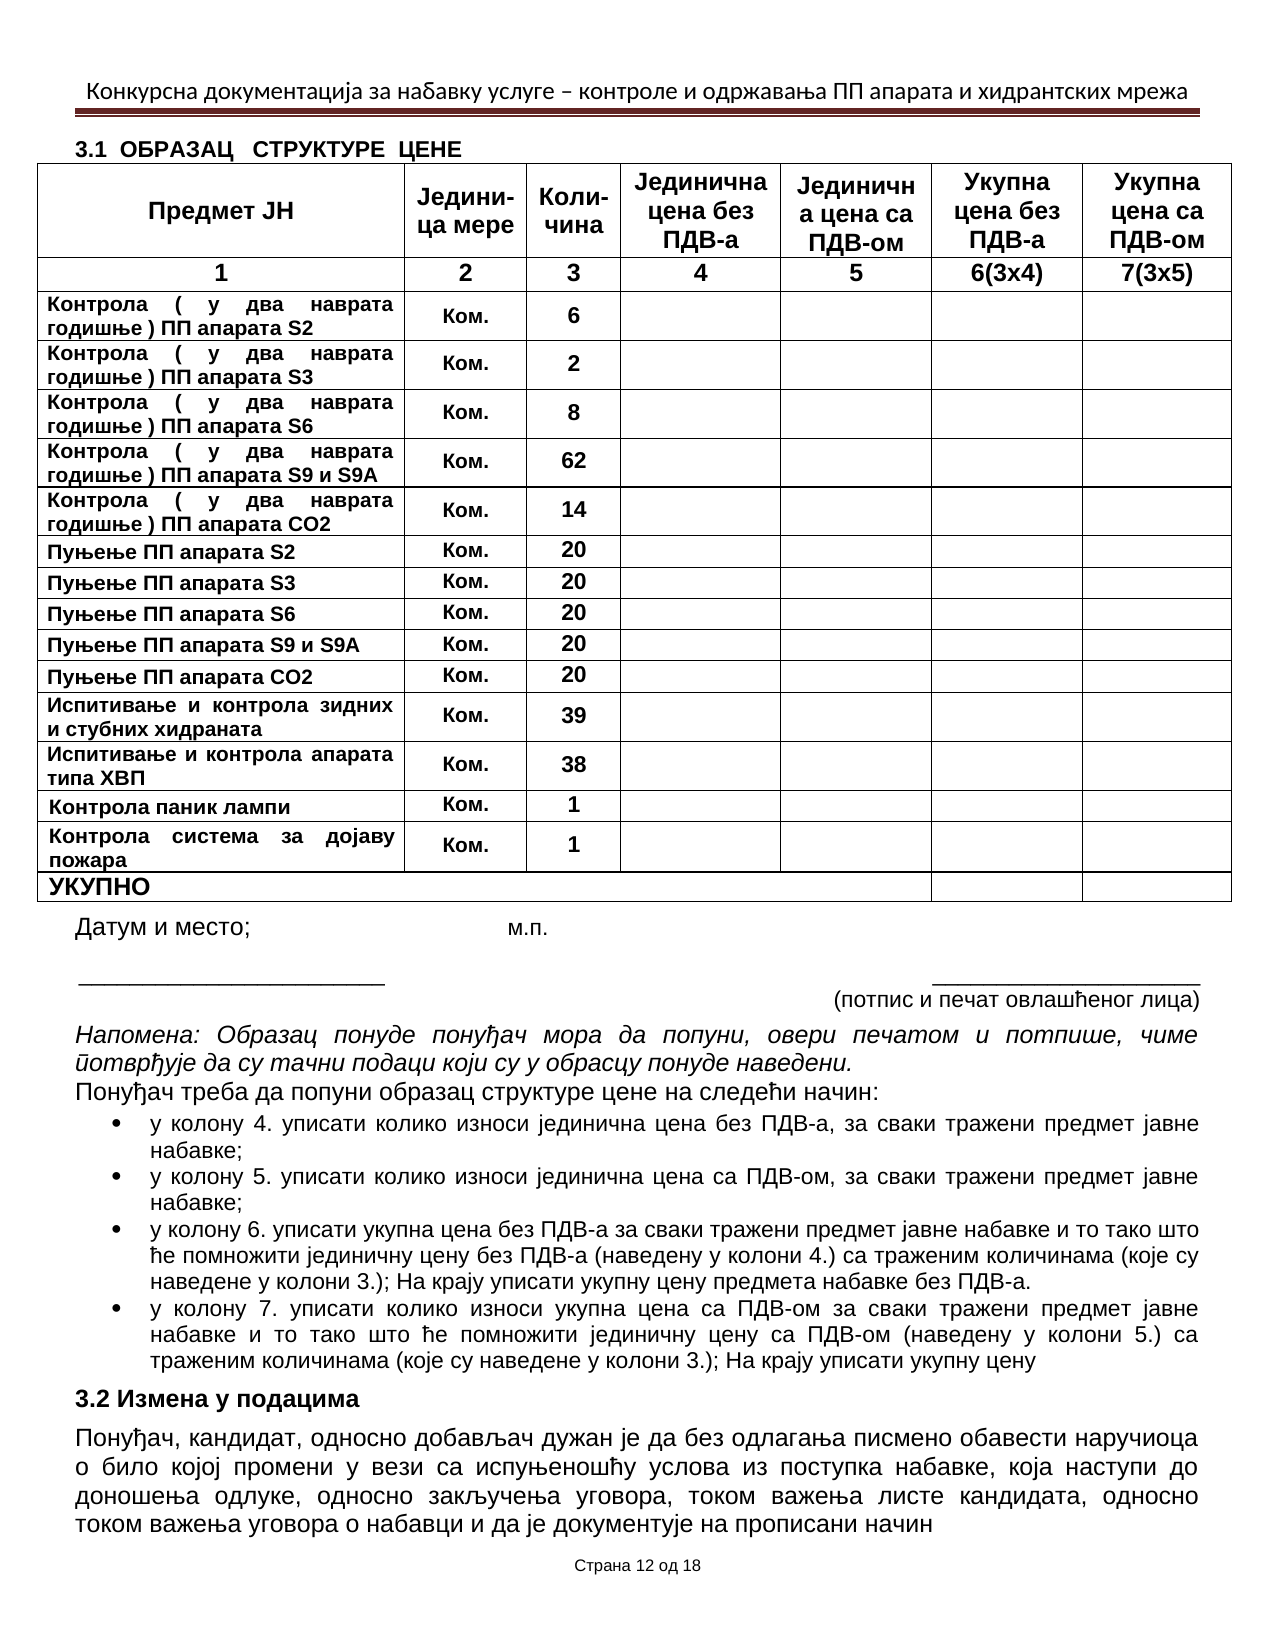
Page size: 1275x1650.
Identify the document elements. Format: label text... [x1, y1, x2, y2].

table_cell [1083, 568, 1231, 598]
table_cell Ком. [405, 661, 526, 692]
table_cell [781, 742, 931, 789]
table_cell Испитивање и контрола зидних и стубних хидраната [38, 693, 404, 741]
table_cell 7(3х5) [1083, 258, 1231, 291]
table_cell 20 [527, 661, 620, 692]
table_cell [1083, 390, 1231, 437]
table_header Коли-чина [527, 164, 620, 257]
table_cell [621, 536, 780, 567]
table_cell Пуњење ПП апарата S2 [38, 536, 404, 567]
table_header Предмет ЈН [38, 164, 404, 257]
table_cell Контрола система за дојаву пожара [38, 822, 404, 871]
table_cell [932, 341, 1082, 388]
table_cell 5 [781, 258, 931, 291]
table_cell [932, 630, 1082, 660]
table_cell [781, 292, 931, 339]
table_cell [621, 822, 780, 871]
text Понуђач треба да попуни образац структуре цене на следећи начин: [75, 1077, 1200, 1106]
table_header Укупна цена без ПДВ-а [932, 164, 1082, 257]
table_cell [932, 822, 1082, 871]
list у колону 5. уписати колико износи јединична цена са ПДВ-ом, за сваки тражени предмет јавне набавке; [112, 1163, 1200, 1216]
table_cell Ком. [405, 439, 526, 486]
table_cell [1083, 536, 1231, 567]
table_cell [781, 630, 931, 660]
table_cell [932, 292, 1082, 339]
table_cell [932, 439, 1082, 486]
table_cell [781, 390, 931, 437]
table_cell 20 [527, 599, 620, 629]
table_cell [932, 873, 1082, 901]
table_cell Ком. [405, 630, 526, 660]
table_cell Пуњење ПП апарата S6 [38, 599, 404, 629]
table_header Укупна цена са ПДВ-ом [1083, 164, 1231, 257]
table_cell Пуњење ПП апарата CO2 [38, 661, 404, 692]
table_cell [781, 822, 931, 871]
table_cell Контрола ( у два наврата годишње ) ПП апарата CO2 [38, 488, 404, 535]
table_cell 6 [527, 292, 620, 339]
table_cell [621, 390, 780, 437]
table_cell [781, 661, 931, 692]
table_cell 1 [527, 791, 620, 821]
table_cell [1083, 661, 1231, 692]
table_cell Испитивање и контрола апарата типа ХВП [38, 742, 404, 789]
table_cell [1083, 439, 1231, 486]
table_cell Пуњење ПП апарата S9 и S9А [38, 630, 404, 660]
table_cell [621, 791, 780, 821]
table_cell УКУПНО [38, 873, 931, 901]
table_cell [932, 390, 1082, 437]
table_header Јединична цена без ПДВ-а [621, 164, 780, 257]
table_cell Ком. [405, 488, 526, 535]
table_cell [932, 568, 1082, 598]
table_cell Контрола ( у два наврата годишње ) ПП апарата S6 [38, 390, 404, 437]
table_cell 1 [527, 822, 620, 871]
list у колону 4. уписати колико износи јединична цена без ПДВ-а, за сваки тражени предмет јавне набавке; [112, 1110, 1200, 1163]
table_cell [621, 742, 780, 789]
table_cell [781, 488, 931, 535]
table_cell [1083, 873, 1231, 901]
list у колону 7. уписати колико износи укупна цена са ПДВ-ом за сваки тражени предмет јавне набавке и то тако што ће помножити јединичну цену са ПДВ-ом (наведену у колони 5.) са траженим количинама (које су наведене у колони 3.); На крају уписати укупну цену [112, 1295, 1200, 1374]
table_cell Ком. [405, 536, 526, 567]
table_cell 14 [527, 488, 620, 535]
table_cell 62 [527, 439, 620, 486]
table_cell Контрола ( у два наврата годишње ) ПП апарата S2 [38, 292, 404, 339]
text Понуђач, кандидат, односно добављач дужан је да без одлагања писмено обавести наручиоца о било којој промени у вези са испуњеношћу услова из поступка набавке, која наступи до доношења одлуке, односно закључења уговора, током важења листе кандидата, односно током важења уговора о набавци и да је документује на прописани начин [75, 1423, 1200, 1538]
table_cell [781, 536, 931, 567]
text 3.2 Измена у подацима [75, 1384, 1200, 1413]
table_cell Ком. [405, 791, 526, 821]
table_cell 2 [405, 258, 526, 291]
table_cell 38 [527, 742, 620, 789]
text ________________________ _____________________ (потпис и печат овлашћеног лица) [75, 960, 1200, 1012]
table_cell [1083, 292, 1231, 339]
table_cell [621, 292, 780, 339]
table_cell [932, 693, 1082, 741]
table_cell [781, 439, 931, 486]
table_cell [932, 599, 1082, 629]
table_cell Ком. [405, 292, 526, 339]
table_cell 3 [527, 258, 620, 291]
table_cell Ком. [405, 599, 526, 629]
table_cell [621, 488, 780, 535]
text 3.1 ОБРАЗAЦ СТРУКТУРЕ ЦЕНЕ [75, 136, 1200, 162]
table_cell [1083, 791, 1231, 821]
table_cell Пуњење ПП апарата S3 [38, 568, 404, 598]
table_cell [932, 661, 1082, 692]
table_cell [932, 488, 1082, 535]
table_cell [621, 693, 780, 741]
table_cell [932, 536, 1082, 567]
table_cell [621, 439, 780, 486]
table_cell 1 [38, 258, 404, 291]
table_cell [1083, 742, 1231, 789]
table_cell Контрола паник лампи [38, 791, 404, 821]
table_cell [781, 791, 931, 821]
text Напомена: Образац понуде понуђач мора да попуни, овери печатом и потпише, чиме потврђује да су тачни подаци који су у обрасцу понуде наведени. [75, 1020, 1200, 1077]
list у колону 6. уписати укупна цена без ПДВ-а за сваки тражени предмет јавне набавке и то тако што ће помножити јединичну цену без ПДВ-а (наведену у колони 4.) са траженим количинама (које су наведене у колони 3.); На крају уписати укупну цену предмета набавке без ПДВ-а. [112, 1216, 1200, 1295]
table_cell 8 [527, 390, 620, 437]
table_header Јединична цена са ПДВ-ом [781, 164, 931, 257]
table_cell Ком. [405, 822, 526, 871]
table_cell [621, 661, 780, 692]
table_cell Контрола ( у два наврата годишње ) ПП апарата S9 и S9А [38, 439, 404, 486]
table_cell 20 [527, 536, 620, 567]
table_cell Ком. [405, 341, 526, 388]
table_cell 4 [621, 258, 780, 291]
table_cell [932, 742, 1082, 789]
table_cell [1083, 599, 1231, 629]
table_cell 6(3х4) [932, 258, 1082, 291]
table_cell 2 [527, 341, 620, 388]
table_cell 20 [527, 568, 620, 598]
table_cell 20 [527, 630, 620, 660]
table_cell 39 [527, 693, 620, 741]
table_cell [781, 568, 931, 598]
table_cell [621, 630, 780, 660]
table_header Једини-ца мере [405, 164, 526, 257]
table_cell [1083, 488, 1231, 535]
table_cell [1083, 341, 1231, 388]
table_cell [621, 341, 780, 388]
table_cell Ком. [405, 390, 526, 437]
table_cell [621, 568, 780, 598]
table_cell [781, 599, 931, 629]
table_cell [621, 599, 780, 629]
table_cell [781, 341, 931, 388]
table_cell Ком. [405, 742, 526, 789]
table_cell [1083, 693, 1231, 741]
table_cell Ком. [405, 568, 526, 598]
table_cell [1083, 822, 1231, 871]
table_cell Ком. [405, 693, 526, 741]
table_cell [1083, 630, 1231, 660]
text Датум и место; м.п. [75, 912, 1200, 941]
table_cell [932, 791, 1082, 821]
table_cell [781, 693, 931, 741]
table_cell Контрола ( у два наврата годишње ) ПП апарата S3 [38, 341, 404, 388]
